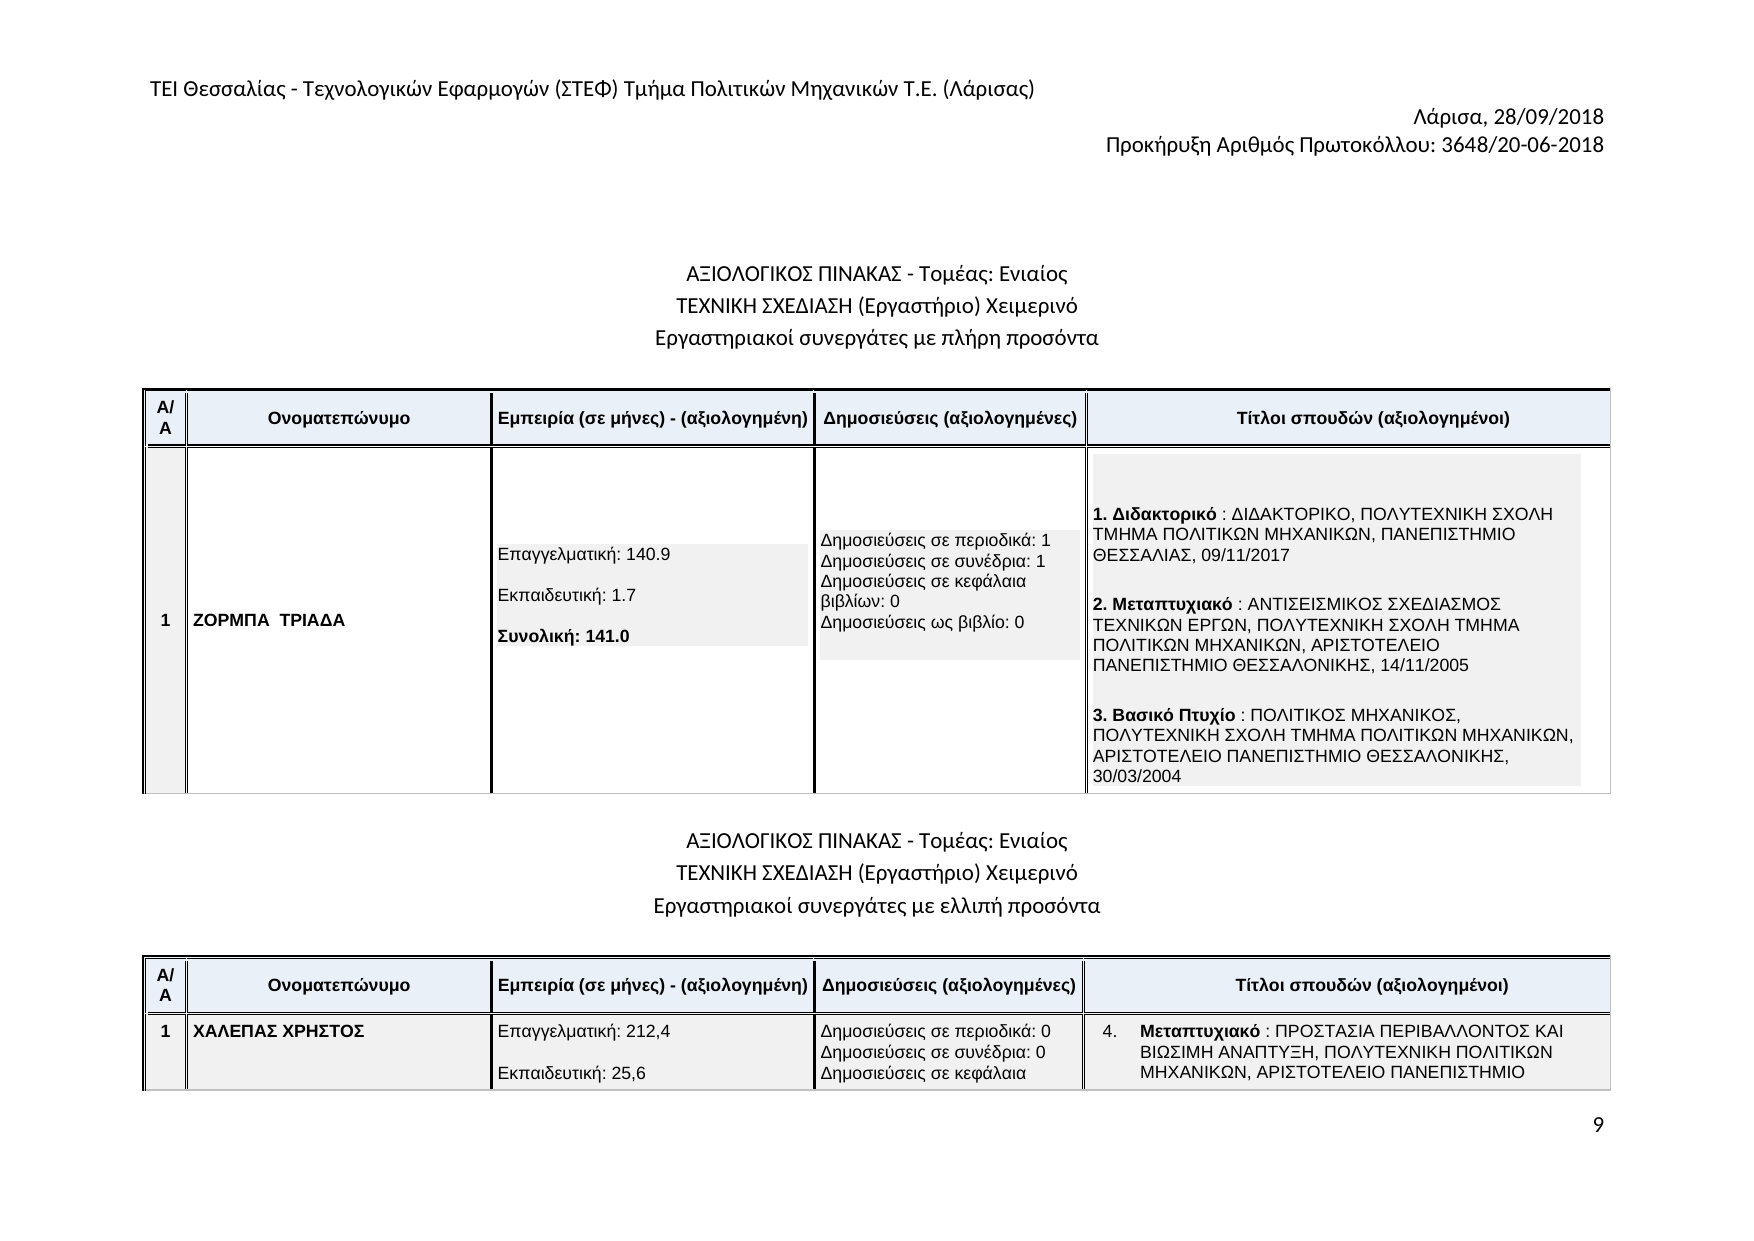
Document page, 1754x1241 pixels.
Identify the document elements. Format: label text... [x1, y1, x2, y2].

table_cell 1 [144, 1012, 187, 1089]
text ΤΕΧΝΙΚΗ ΣΧΕΔΙΑΣΗ (Εργαστήριο) Χειμερινό [150, 291, 1604, 319]
text ΑΞΙΟΛΟΓΙΚΟΣ ΠΙΝΑΚΑΣ - Τομέας: Ενιαίος [150, 826, 1604, 854]
table_header Α/Α [146, 959, 187, 1012]
table_header Α/Α [146, 391, 187, 444]
table_cell 1. Διδακτορικό : ΔΙΔΑΚΤΟΡΙΚΟ, ΠΟΛΥΤΕΧΝΙΚΗ ΣΧΟΛΗ ΤΜΗΜΑ ΠΟΛΙΤΙΚΩΝ ΜΗΧΑΝΙΚΩΝ, ΠΑΝΕΠΙΣΤΗΜΙΟ ΘΕΣΣΑΛΙΑΣ, 09/11/2017 2. Μεταπτυχιακό : ΑΝΤΙΣΕΙΣΜΙΚΟΣ ΣΧΕΔΙΑΣΜΟΣ ΤΕΧΝΙΚΩΝ ΕΡΓΩΝ, ΠΟΛΥΤΕΧΝΙΚΗ ΣΧΟΛΗ ΤΜΗΜΑ ΠΟΛΙΤΙΚΩΝ ΜΗΧΑΝΙΚΩΝ, ΑΡΙΣΤΟΤΕΛΕΙΟ ΠΑΝΕΠΙΣΤΗΜΙΟ ΘΕΣΣΑΛΟΝΙΚΗΣ, 14/11/2005 3. Βασικό Πτυχίο : ΠΟΛΙΤΙΚΟΣ ΜΗΧΑΝΙΚΟΣ, ΠΟΛΥΤΕΧΝΙΚΗ ΣΧΟΛΗ ΤΜΗΜΑ ΠΟΛΙΤΙΚΩΝ ΜΗΧΑΝΙΚΩΝ, ΑΡΙΣΤΟΤΕΛΕΙΟ ΠΑΝΕΠΙΣΤΗΜΙΟ ΘΕΣΣΑΛΟΝΙΚΗΣ, 30/03/2004 [1088, 448, 1610, 793]
text Εργαστηριακοί συνεργάτες με πλήρη προσόντα [150, 323, 1604, 351]
table_cell ΧΑΛΕΠΑΣ ΧΡΗΣΤΟΣ [188, 1015, 490, 1089]
text ΤΕΧΝΙΚΗ ΣΧΕΔΙΑΣΗ (Εργαστήριο) Χειμερινό [150, 858, 1604, 887]
table_header Ονoματεπώνυμο [187, 959, 491, 1012]
table_header Ονoματεπώνυμο [187, 391, 491, 444]
table_cell 1 [146, 444, 185, 793]
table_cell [816, 1015, 1082, 1089]
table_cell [1085, 1015, 1610, 1089]
table_cell Επαγγελματική: 140.9 Εκπαιδευτική: 1.7 Συνολική: 141.0 [493, 448, 813, 793]
table_header Δημοσιεύσεις (αξιολογημένες) [814, 959, 1084, 1012]
table_cell ΖΟΡΜΠΑ ΤΡΙΑΔΑ [188, 448, 490, 793]
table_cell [493, 1015, 813, 1089]
table_header Δημοσιεύσεις (αξιολογημένες) [814, 391, 1086, 444]
table_header Τίτλοι σπουδών (αξιολογημένοι) [1086, 391, 1610, 444]
table_header Τίτλοι σπουδών (αξιολογημένοι) [1084, 959, 1610, 1012]
table_header Εμπειρία (σε μήνες) - (αξιολογημένη) [491, 957, 814, 1012]
text Εργαστηριακοί συνεργάτες με ελλιπή προσόντα [150, 891, 1604, 919]
table_cell Δημοσιεύσεις σε περιοδικά: 1 Δημοσιεύσεις σε συνέδρια: 1 Δημοσιεύσεις σε κεφάλαια βιβλίων: 0 Δημοσιεύσεις ως βιβλίο: 0 [816, 448, 1085, 793]
text ΑΞΙΟΛΟΓΙΚΟΣ ΠΙΝΑΚΑΣ - Τομέας: Ενιαίος [150, 259, 1604, 287]
table_header Εμπειρία (σε μήνες) - (αξιολογημένη) [491, 390, 814, 444]
